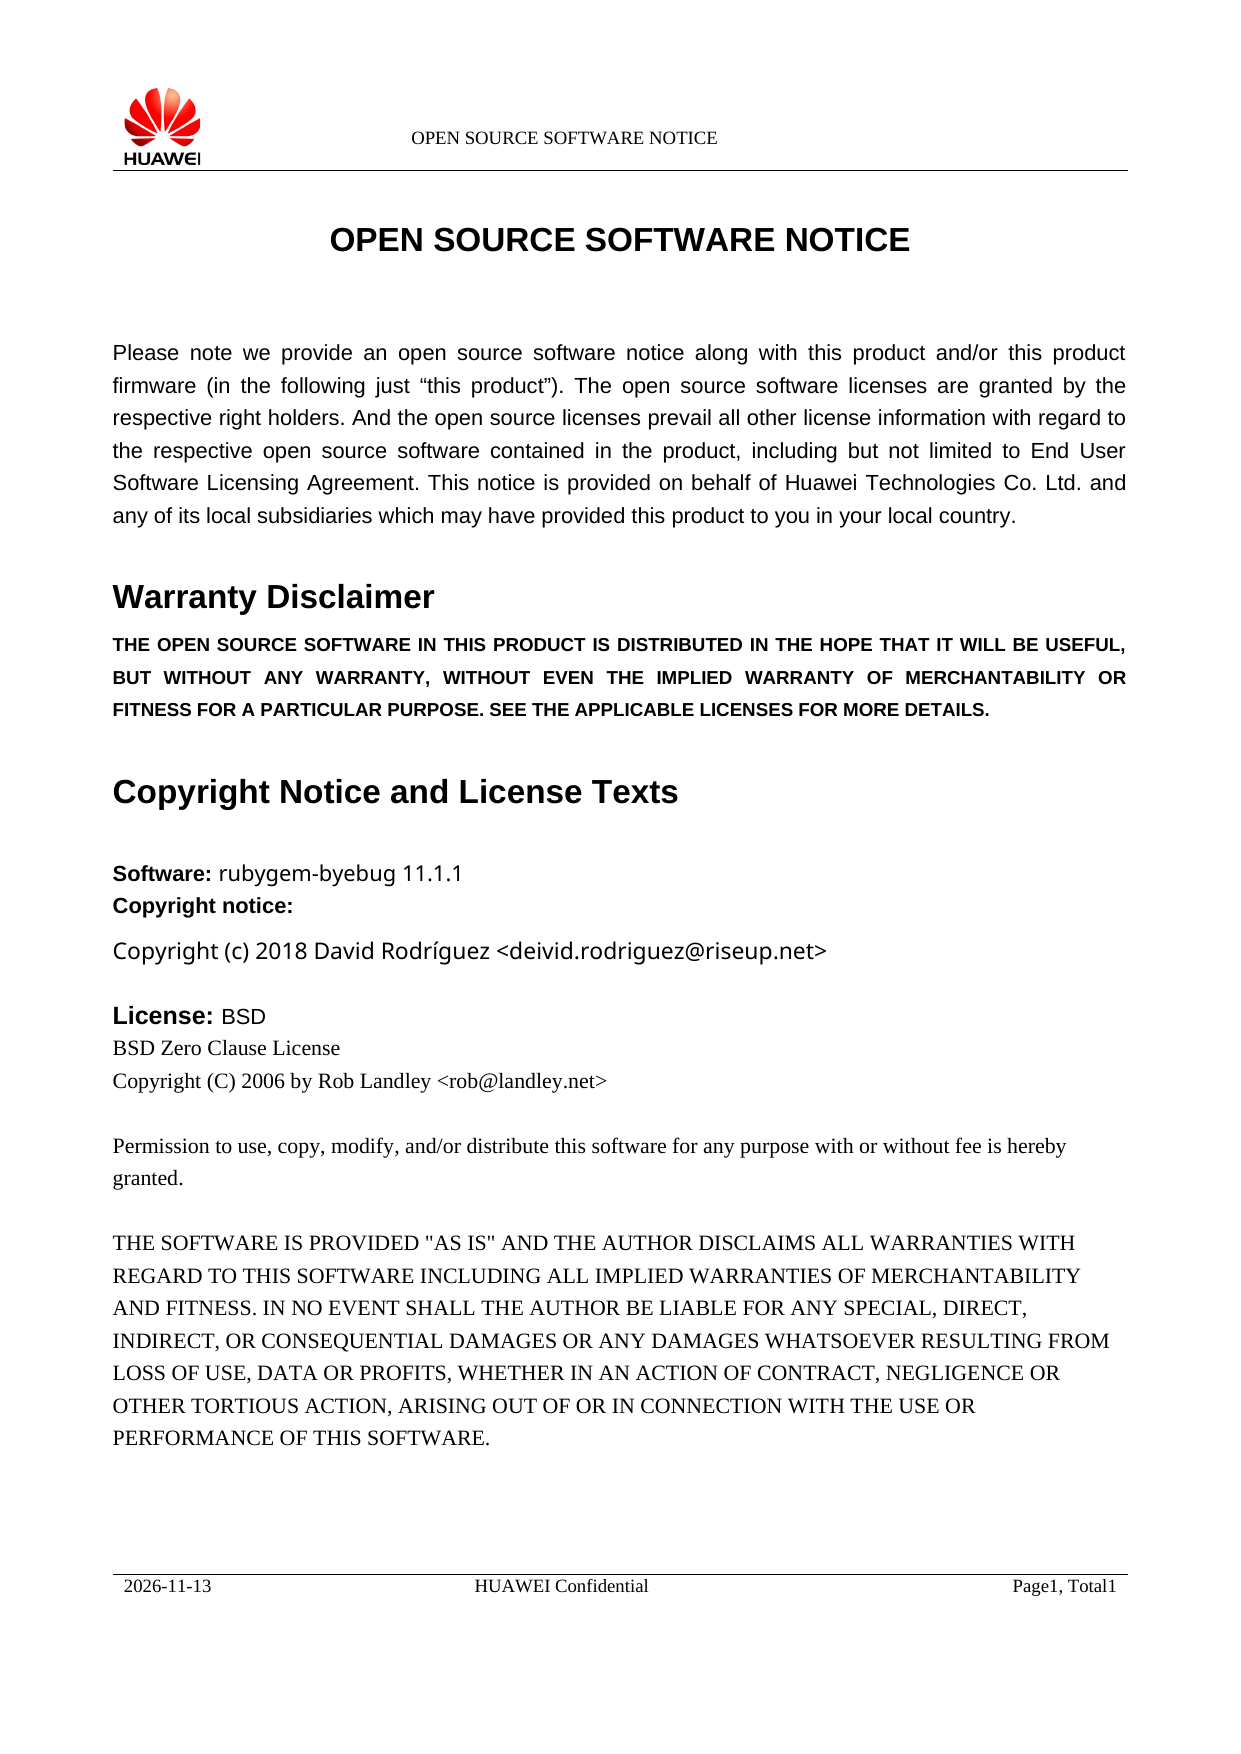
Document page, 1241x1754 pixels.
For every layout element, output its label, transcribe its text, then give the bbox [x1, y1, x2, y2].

text The open source software in this product is distributed in the hope that it will be useful, but WITHOUT ANY WARRANTY, without even the implied warranty of MERCHANTABILITY or FITNESS FOR A PARTICULAR PURPOSE. See the applicable licenses for more details. [112, 629, 1128, 726]
text BSD Zero Clause License Copyright (C) 2006 by Rob Landley <rob@landley.net> Permission to use, copy, modify, and/or distribute this software for any purpose with or without fee is hereby granted. THE SOFTWARE IS PROVIDED "AS IS" AND THE AUTHOR DISCLAIMS ALL WARRANTIES WITH REGARD TO THIS SOFTWARE INCLUDING ALL IMPLIED WARRANTIES OF MERCHANTABILITY AND FITNESS. IN NO EVENT SHALL THE AUTHOR BE LIABLE FOR ANY SPECIAL, DIRECT, INDIRECT, OR CONSEQUENTIAL DAMAGES OR ANY DAMAGES WHATSOEVER RESULTING FROM LOSS OF USE, DATA OR PROFITS, WHETHER IN AN ACTION OF CONTRACT, NEGLIGENCE OR OTHER TORTIOUS ACTION, ARISING OUT OF OR IN CONNECTION WITH THE USE OR PERFORMANCE OF THIS SOFTWARE. [112, 1031, 1128, 1486]
text Copyright Notice and License Texts [112, 759, 1128, 824]
picture [124, 88, 201, 165]
text Copyright notice: [112, 889, 1128, 921]
text Copyright (c) 2018 David Rodríguez <deivid.rodriguez@riseup.net> [112, 934, 1128, 999]
text License: BSD [112, 999, 1128, 1031]
title Software: rubygem-byebug 11.1.1 [112, 856, 1128, 889]
text OPEN SOURCE SOFTWARE NOTICE [112, 206, 1128, 271]
text Warranty Disclaimer [112, 564, 1128, 629]
text Please note we provide an open source software notice along with this product and/or this product firmware (in the following just “this product”). The open source software licenses are granted by the respective right holders. And the open source licenses prevail all other license information with regard to the respective open source software contained in the product, including but not limited to End User Software Licensing Agreement. This notice is provided on behalf of Huawei Technologies Co. Ltd. and any of its local subsidiaries which may have provided this product to you in your local country. [112, 336, 1128, 531]
